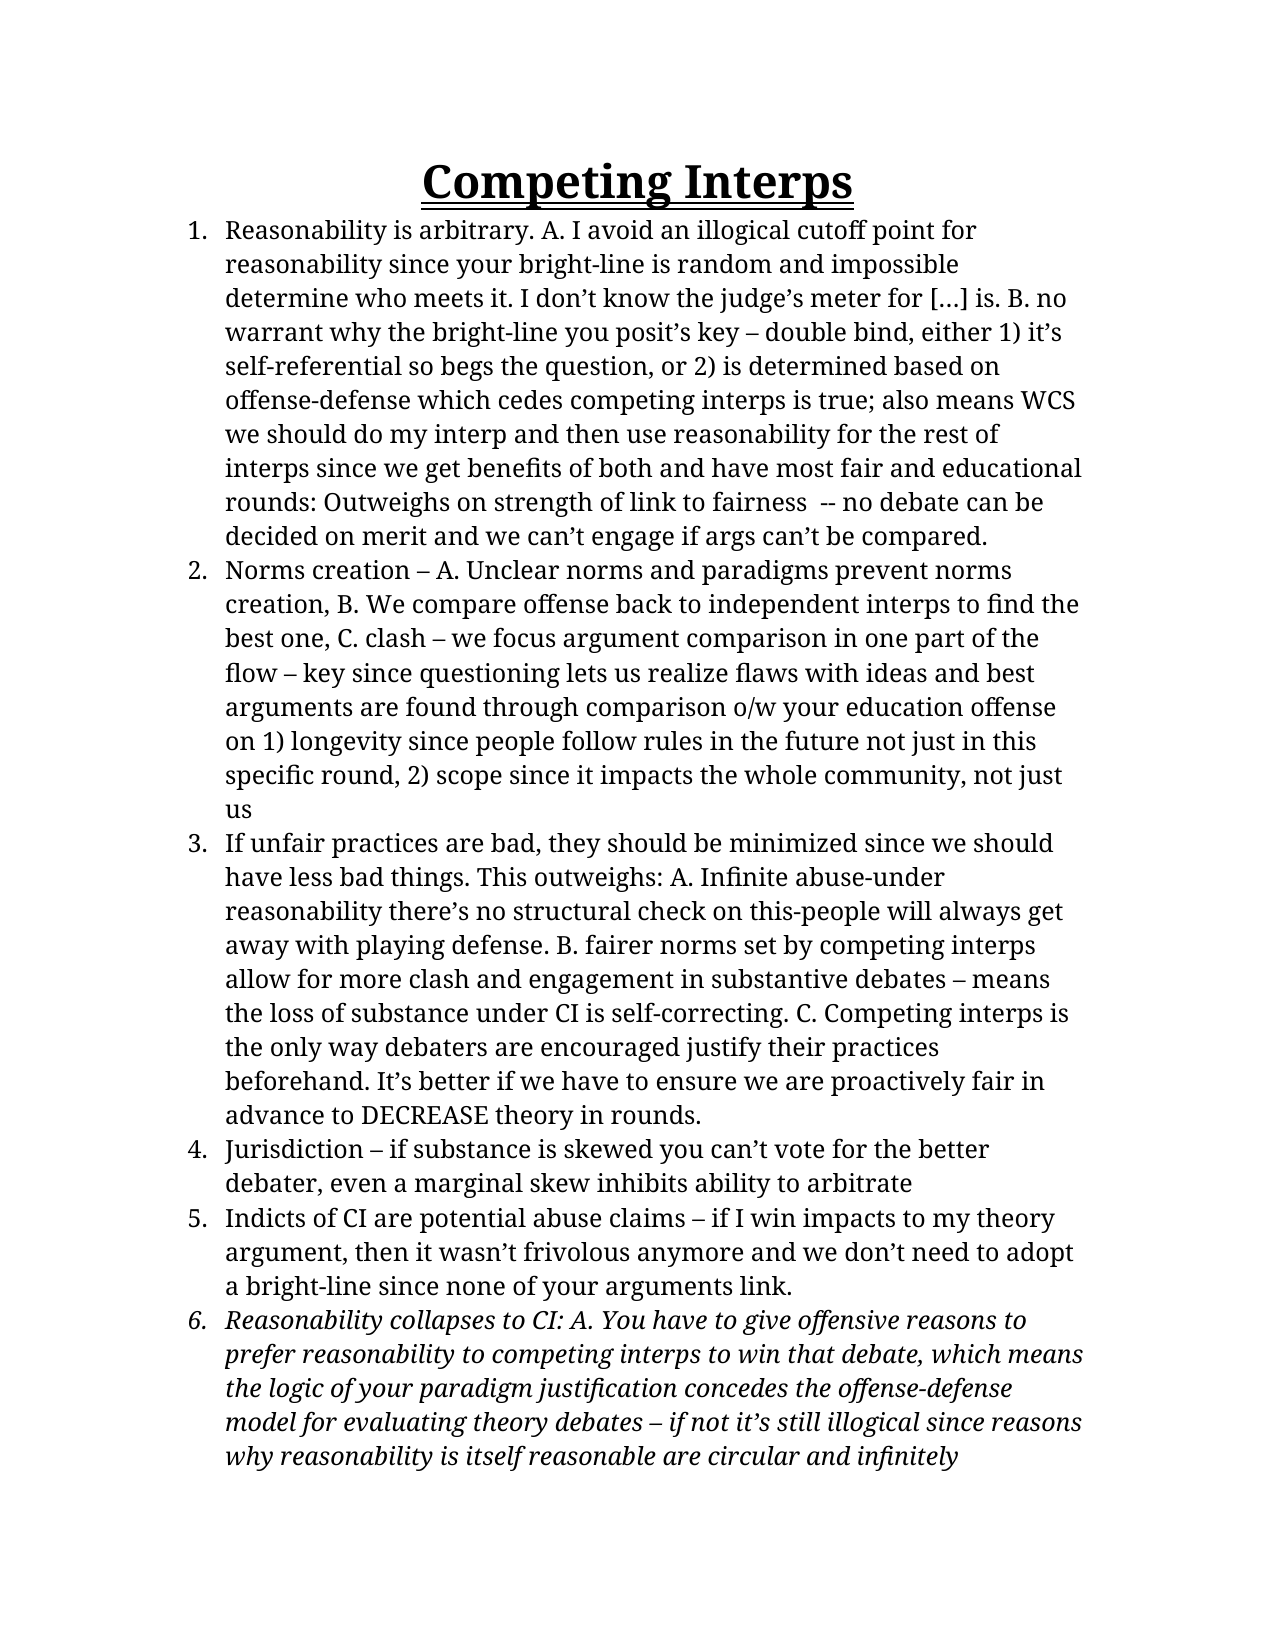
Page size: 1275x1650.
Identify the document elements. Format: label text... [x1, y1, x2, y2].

list Reasonability is arbitrary. A. I avoid an illogical cutoff point for reasonability since your bright-line is random and impossible determine who meets it. I don’t know the judge’s meter for […] is. B. no warrant why the bright-line you posit’s key – double bind, either 1) it’s self-referential so begs the question, or 2) is determined based on offense-defense which cedes competing interps is true; also means WCS we should do my interp and then use reasonability for the rest of interps since we get benefits of both and have most fair and educational rounds: Outweighs on strength of link to fairness -- no debate can be decided on merit and we can’t engage if args can’t be compared. [187, 212, 1087, 553]
list Indicts of CI are potential abuse claims – if I win impacts to my theory argument, then it wasn’t frivolous anymore and we don’t need to adopt a bright-line since none of your arguments link. [187, 1200, 1087, 1302]
list If unfair practices are bad, they should be minimized since we should have less bad things. This outweighs: A. Infinite abuse-under reasonability there’s no structural check on this-people will always get away with playing defense. B. fairer norms set by competing interps allow for more clash and engagement in substantive debates – means the loss of substance under CI is self-correcting. C. Competing interps is the only way debaters are encouraged justify their practices beforehand. It’s better if we have to ensure we are proactively fair in advance to DECREASE theory in rounds. [187, 826, 1087, 1132]
subtitle Competing Interps [187, 150, 1087, 212]
list Jurisdiction – if substance is skewed you can’t vote for the better debater, even a marginal skew inhibits ability to arbitrate [187, 1132, 1087, 1200]
list Norms creation – A. Unclear norms and paradigms prevent norms creation, B. We compare offense back to independent interps to find the best one, C. clash – we focus argument comparison in one part of the flow – key since questioning lets us realize flaws with ideas and best arguments are found through comparison o/w your education offense on 1) longevity since people follow rules in the future not just in this specific round, 2) scope since it impacts the whole community, not just us [187, 553, 1087, 826]
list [187, 1302, 1087, 1473]
